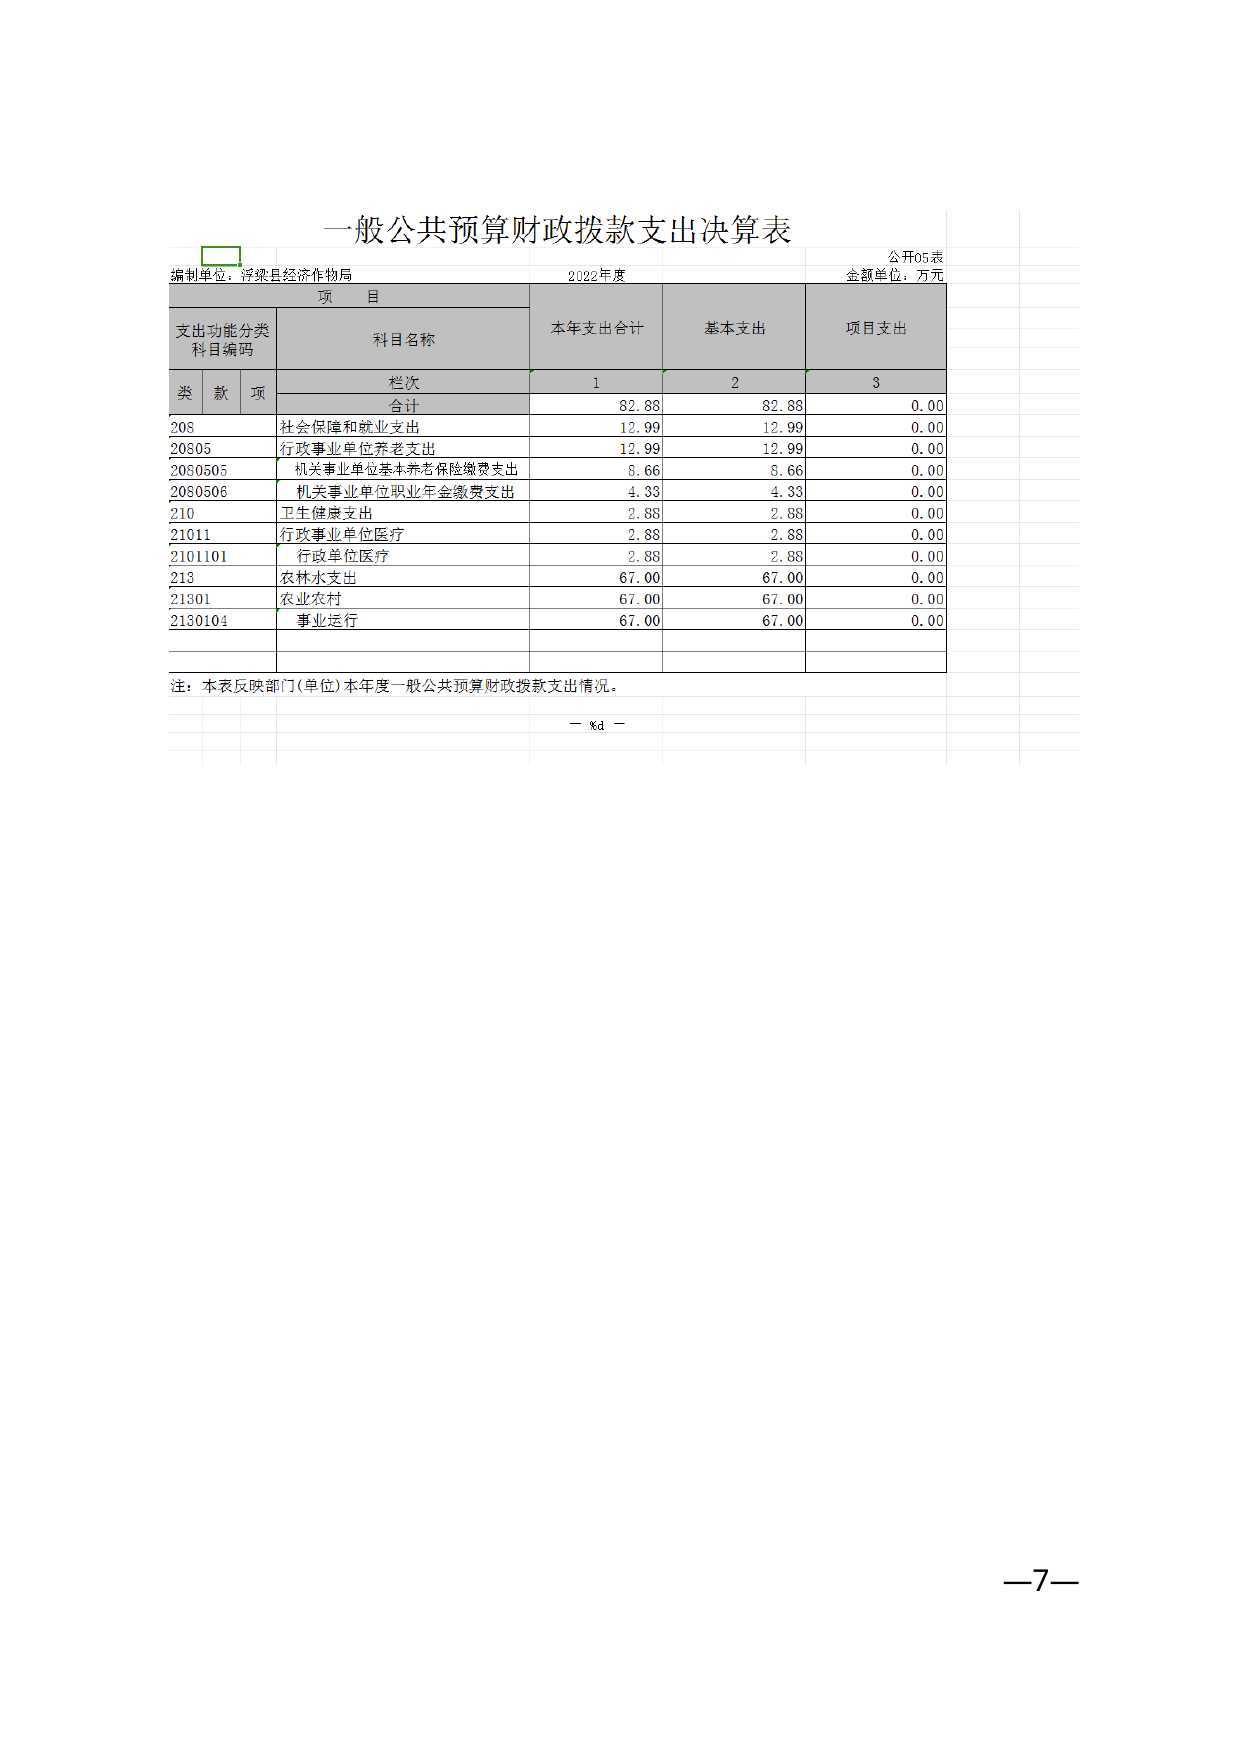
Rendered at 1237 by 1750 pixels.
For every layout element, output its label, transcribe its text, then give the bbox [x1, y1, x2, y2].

text —7— [169, 1566, 1080, 1597]
picture [169, 210, 1080, 765]
